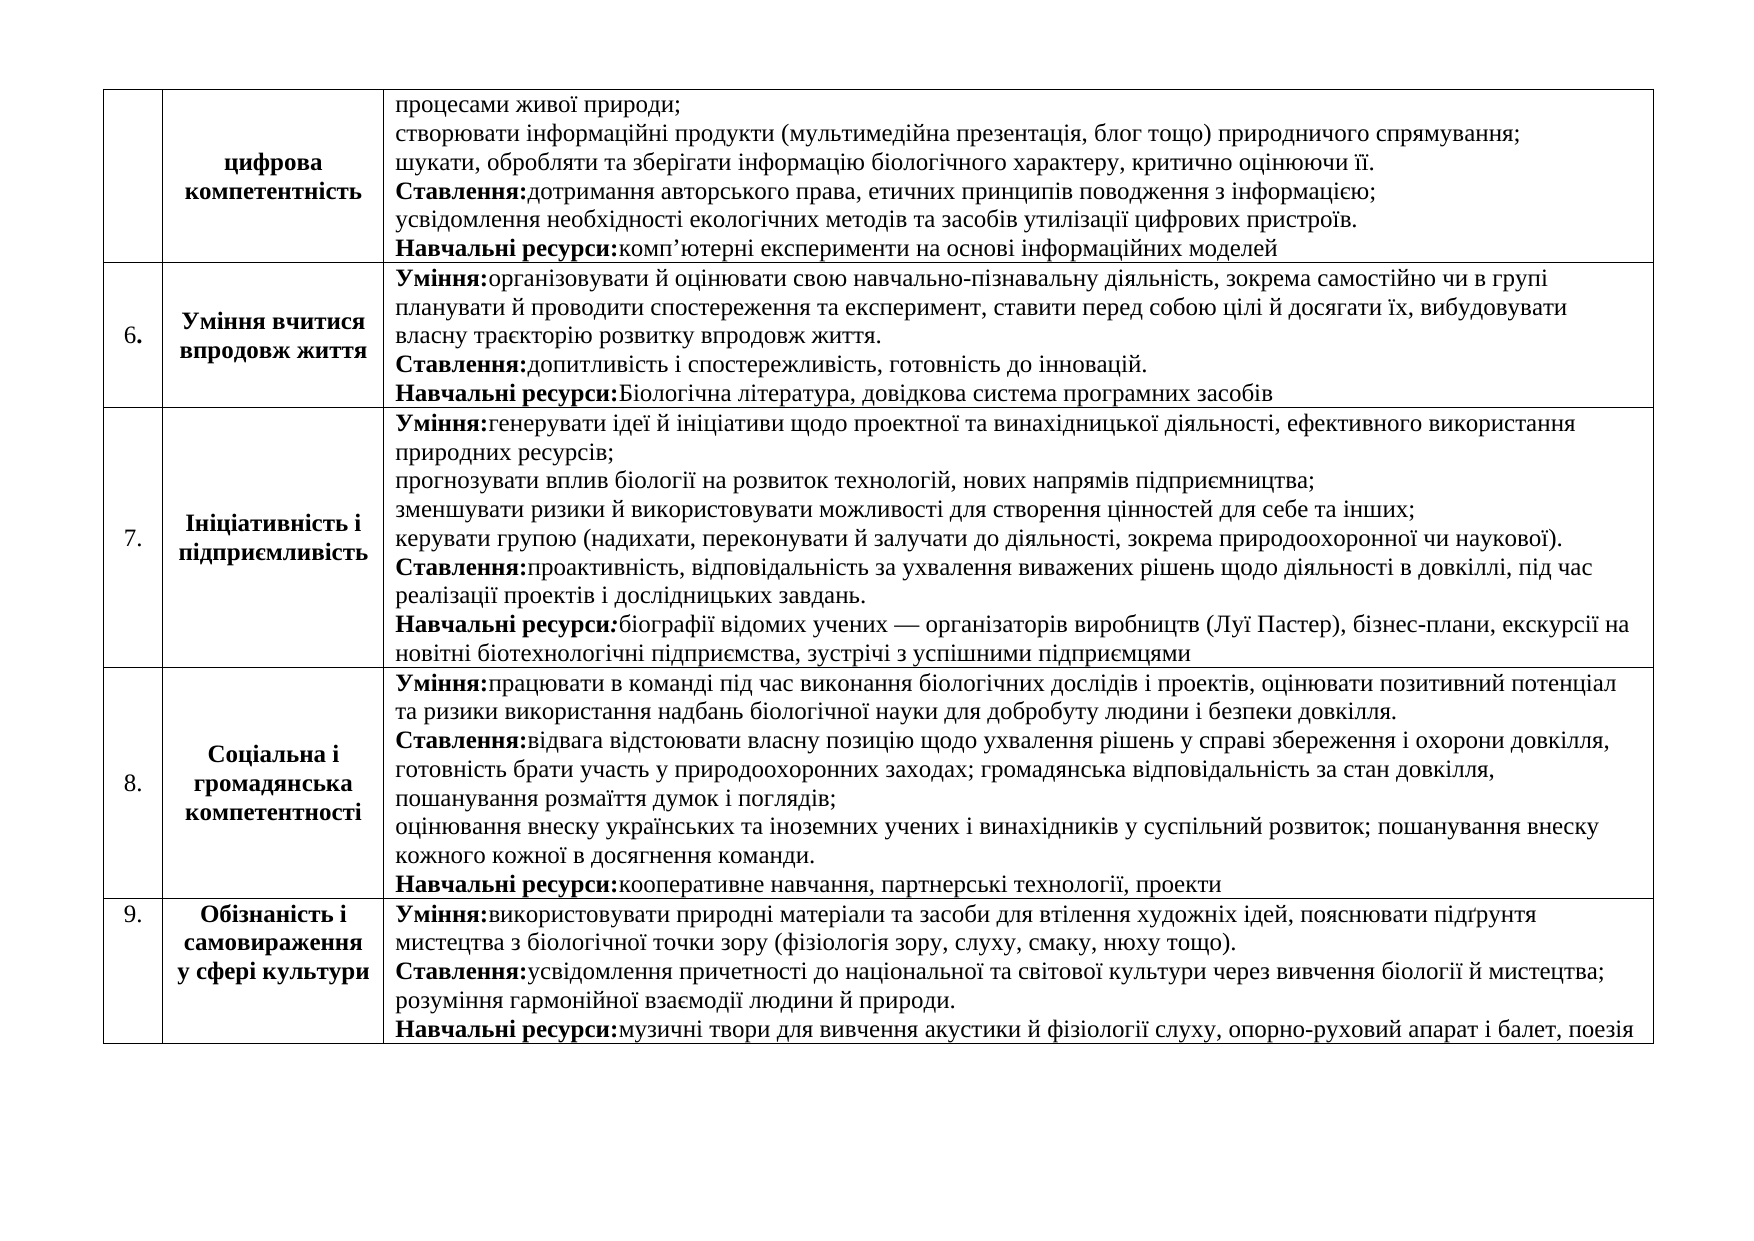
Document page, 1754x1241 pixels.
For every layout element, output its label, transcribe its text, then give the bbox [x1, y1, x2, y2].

table_cell Уміння:організовувати й оцінювати свою навчально-пізнавальну діяльність, зокрема самостійно чи в групі планувати й проводити спостереження та експеримент, ставити перед собою цілі й досягати їх, вибудовувати власну траєкторію розвитку впродовж життя. Ставлення:допитливість і спостережливість, готовність до інновацій. Навчальні ресурси:Біологічна література, довідкова система програмних засобів [384, 263, 1653, 407]
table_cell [384, 899, 1653, 1042]
table_cell Уміння вчитися впродовж життя [163, 263, 383, 407]
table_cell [384, 90, 1653, 262]
table_cell 5. [104, 90, 162, 262]
table_cell 9. [104, 899, 162, 1042]
table_cell Уміння:генерувати ідеї й ініціативи щодо проектної та винахідницької діяльності, ефективного використання природних ресурсів; прогнозувати вплив біології на розвиток технологій, нових напрямів підприємництва; зменшувати ризики й використовувати можливості для створення цінностей для себе та інших; керувати групою (надихати, переконувати й залучати до діяльності, зокрема природоохоронної чи наукової). Ставлення:проактивність, відповідальність за ухвалення виважених рішень щодо діяльності в довкіллі, під час реалізації проектів і дослідницьких завдань. Навчальні ресурси:біографії відомих учених — організаторів виробництв (Луї Пастер), бізнес-плани, екскурсії на новітні біотехнологічні підприємства, зустрічі з успішними підприємцями [384, 408, 1653, 667]
table_cell Уміння:працювати в команді під час виконання біологічних дослідів і проектів, оцінювати позитивний потенціал та ризики використання надбань біологічної науки для добробуту людини і безпеки довкілля. Ставлення:відвага відстоювати власну позицію щодо ухвалення рішень у справі збереження і охорони довкілля, готовність брати участь у природоохоронних заходах; громадянська відповідальність за стан довкілля, пошанування розмаїття думок і поглядів; оцінювання внеску українських та іноземних учених і винахідників у суспільний розвиток; пошанування внеску кожного кожної в досягнення команди. Навчальні ресурси:кооперативне навчання, партнерські технології, проекти [384, 668, 1653, 898]
table_cell Соціальна і громадянська компетентності [163, 668, 383, 898]
table_cell 6. [104, 263, 162, 407]
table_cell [163, 90, 383, 262]
table_cell 7. [104, 408, 162, 667]
table_cell Ініціативність і підприємливість [163, 408, 383, 667]
table_cell 8. [104, 668, 162, 898]
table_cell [163, 899, 383, 1042]
